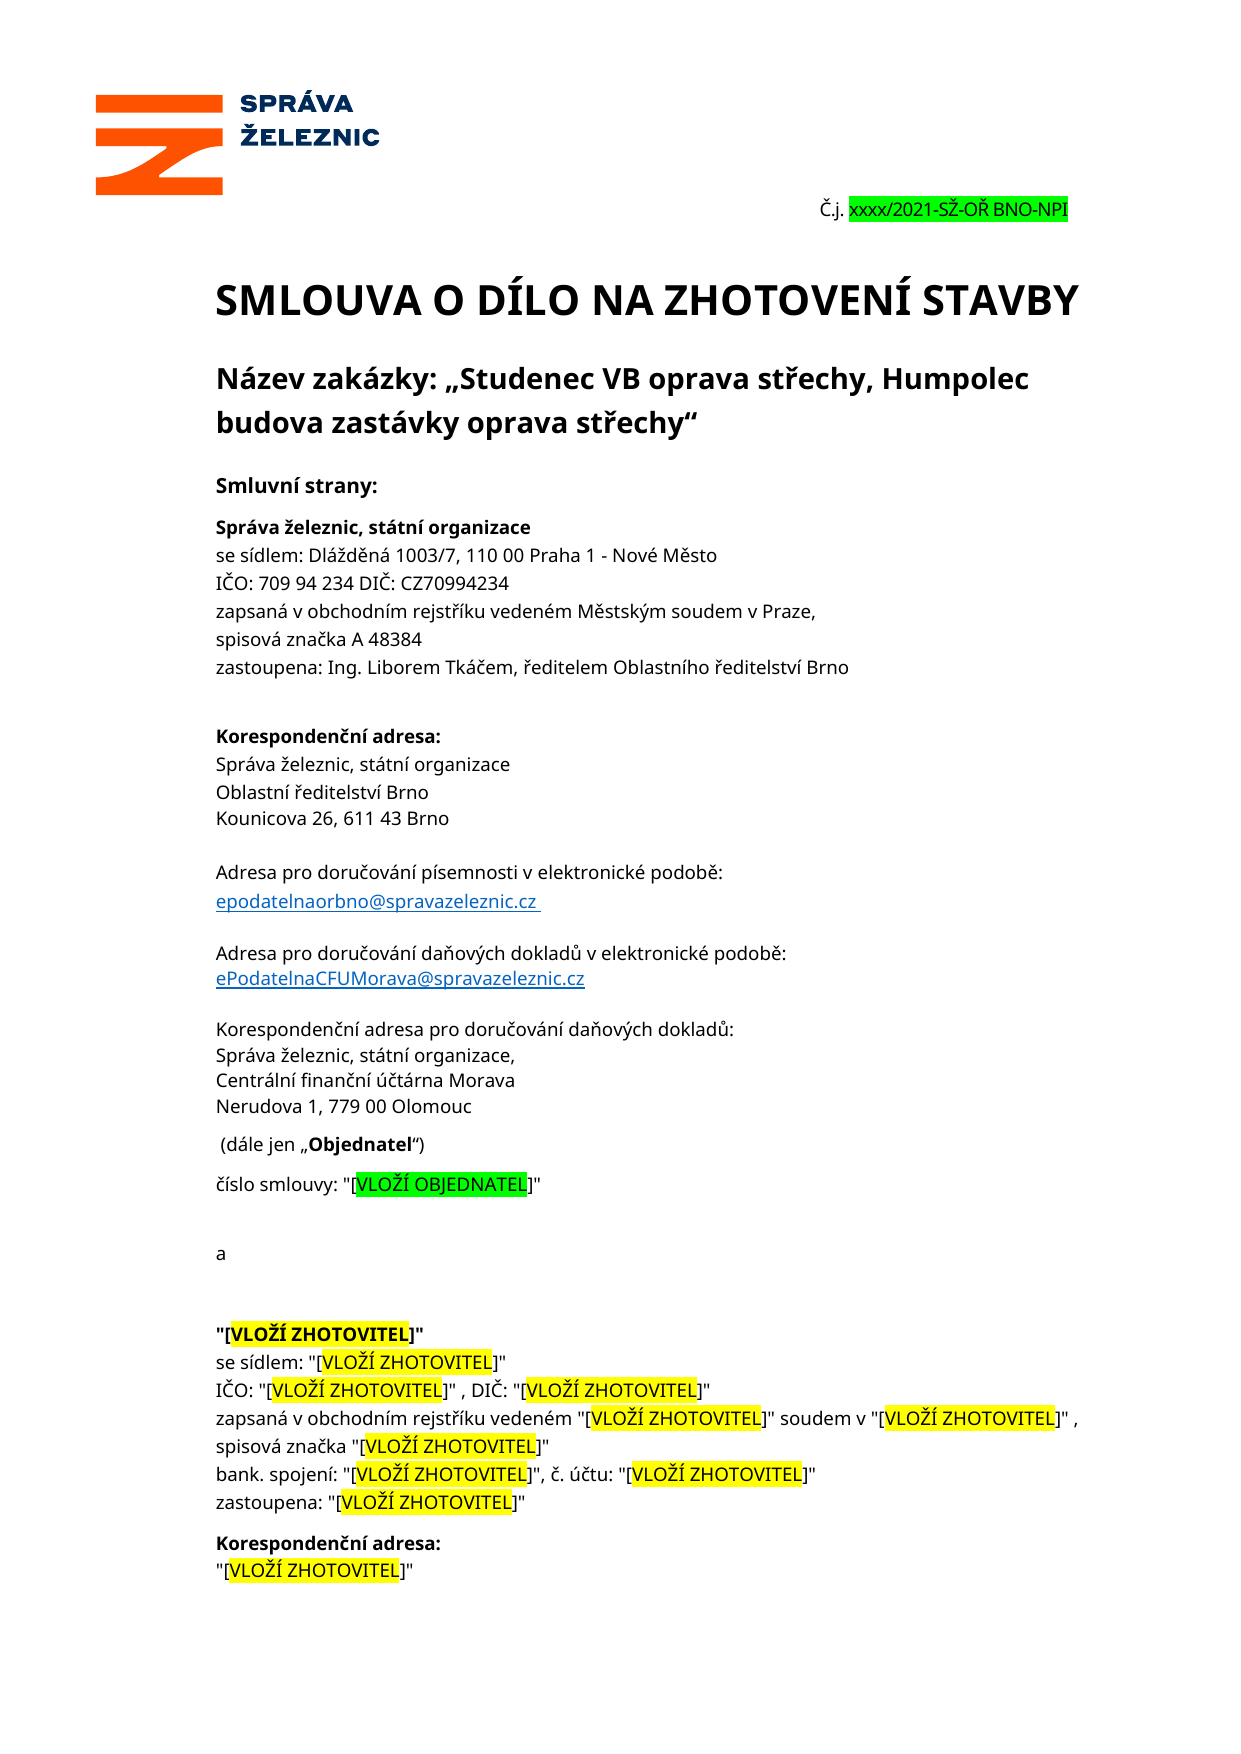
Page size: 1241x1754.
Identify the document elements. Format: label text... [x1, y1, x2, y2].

text zastoupena: Ing. Liborem Tkáčem, ředitelem Oblastního ředitelství Brno [216, 655, 1093, 680]
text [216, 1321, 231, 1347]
text Korespondenční adresa: [216, 1530, 1093, 1555]
text (dále jen „Objednatel“) [216, 1131, 1093, 1157]
text Nerudova 1, 779 00 Olomouc [216, 1093, 1093, 1118]
text IČO: "[VLOŽÍ ZHOTOVITEL]" , DIČ: "[VLOŽÍ ZHOTOVITEL]" [697, 1377, 1093, 1403]
text epodatelnaorbno@spravazeleznic.cz [216, 889, 1093, 914]
text bank. spojení: "[VLOŽÍ ZHOTOVITEL]", č. účtu: "[VLOŽÍ ZHOTOVITEL]" [802, 1461, 1093, 1487]
text Kounicova 26, 611 43 Brno [216, 805, 1093, 830]
text Název zakázky: „Studenec VB oprava střechy, Humpolec budova zastávky oprava střechy“ [216, 358, 1093, 442]
text a [216, 1240, 1093, 1266]
text se sídlem: "[VLOŽÍ ZHOTOVITEL]" [492, 1349, 1093, 1375]
text zastoupena: "[VLOŽÍ ZHOTOVITEL]" [512, 1489, 1093, 1515]
text spisová značka A 48384 [216, 627, 1093, 652]
text Smluvní strany: [216, 471, 1093, 499]
text spisová značka "[VLOŽÍ ZHOTOVITEL]" [216, 1433, 365, 1459]
text se sídlem: Dlážděná 1003/7, 110 00 Praha 1 - Nové Město [216, 543, 1093, 568]
text spisová značka "[VLOŽÍ ZHOTOVITEL]" [536, 1433, 1093, 1459]
text Centrální finanční účtárna Morava [216, 1067, 1093, 1093]
text Oblastní ředitelství Brno [216, 779, 1093, 805]
text zastoupena: "[VLOŽÍ ZHOTOVITEL]" [216, 1489, 341, 1515]
text "[VLOŽÍ ZHOTOVITEL]" [399, 1558, 1093, 1583]
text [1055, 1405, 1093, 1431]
text Správa železnic, státní organizace [216, 751, 1093, 777]
text "[VLOŽÍ ZHOTOVITEL]" [409, 1321, 1093, 1347]
text číslo smlouvy: "[VLOŽÍ OBJEDNATEL]" [527, 1172, 1093, 1197]
text Správa železnic, státní organizace, [216, 1042, 1093, 1067]
text Korespondenční adresa pro doručování daňových dokladů: [216, 1016, 1093, 1042]
text Korespondenční adresa: [216, 723, 1093, 749]
text ePodatelnaCFUMorava@spravazeleznic.cz [216, 965, 1093, 991]
text Adresa pro doručování písemnosti v elektronické podobě: [216, 859, 1093, 885]
text IČO: 709 94 234 DIČ: CZ70994234 [216, 571, 1093, 596]
text zapsaná v obchodním rejstříku vedeném Městským soudem v Praze, [216, 599, 1093, 624]
text se sídlem: "[VLOŽÍ ZHOTOVITEL]" [216, 1349, 322, 1375]
text Správa železnic, státní organizace [216, 514, 1093, 540]
text číslo smlouvy: "[VLOŽÍ OBJEDNATEL]" [216, 1172, 356, 1197]
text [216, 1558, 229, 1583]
text Adresa pro doručování daňových dokladů v elektronické podobě: [216, 940, 1093, 965]
text SMLOUVA O DÍLO NA ZHOTOVENÍ STAVBY [216, 271, 1093, 328]
text zapsaná v obchodním rejstříku vedeném "[VLOŽÍ ZHOTOVITEL]" soudem v "[VLOŽÍ ZHOTOVITEL]" , [216, 1405, 591, 1431]
